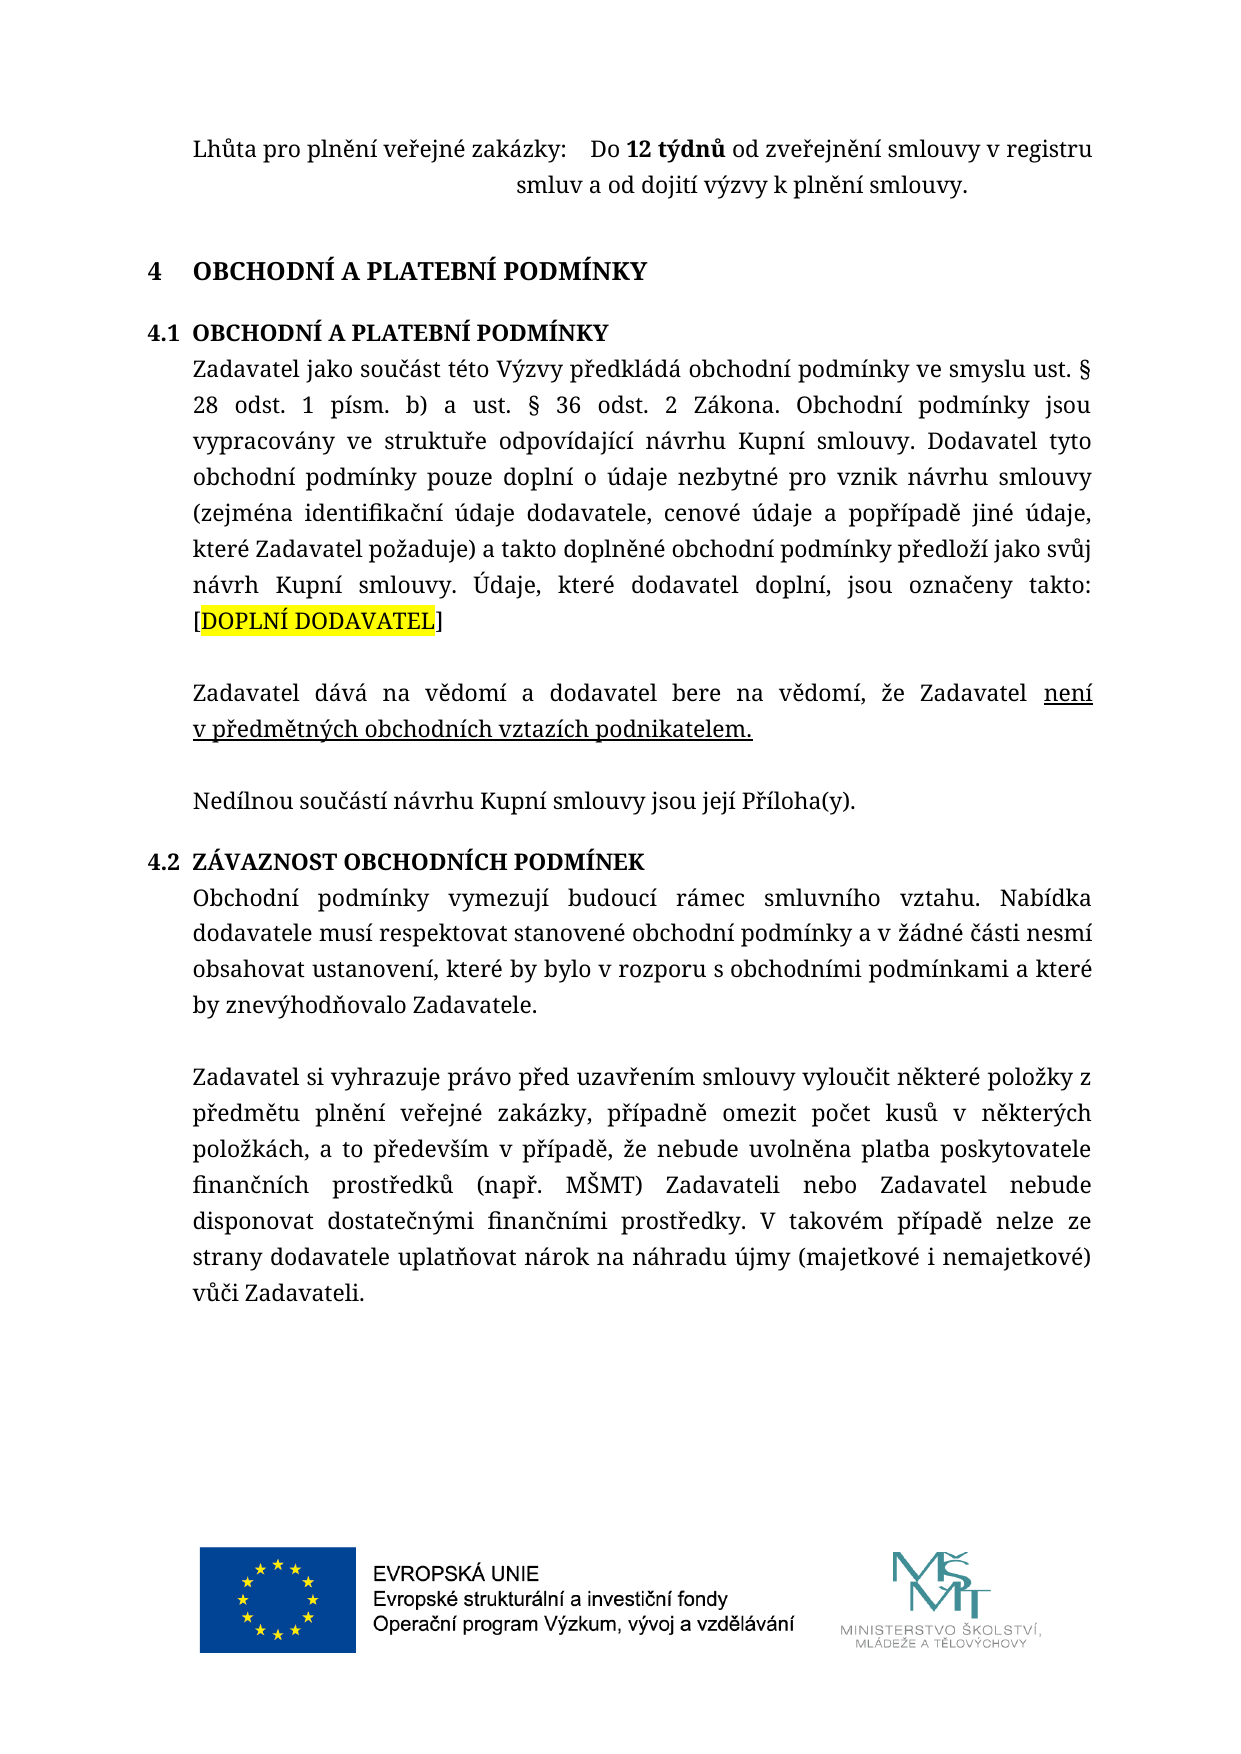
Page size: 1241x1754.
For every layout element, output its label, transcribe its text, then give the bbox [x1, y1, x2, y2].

text Nedílnou součástí návrhu Kupní smlouvy jsou její Příloha(y). [193, 784, 1093, 816]
text Zadavatel si vyhrazuje právo před uzavřením smlouvy vyloučit některé položky z předmětu plnění veřejné zakázky, případně omezit počet kusů v některých položkách, a to především v případě, že nebude uvolněna platba poskytovatele finančních prostředků (např. MŠMT) Zadavateli nebo Zadavatel nebude disponovat dostatečnými finančními prostředky. V takovém případě nelze ze strany dodavatele uplatňovat nárok na náhradu újmy (majetkové i nemajetkové) vůči Zadavateli. [192, 1061, 1093, 1308]
subtitle OBCHODNÍ A PLATEBNÍ PODMÍNKY [147, 317, 1093, 349]
picture [147, 1495, 1093, 1705]
text Zadavatel dává na vědomí a dodavatel bere na vědomí, že Zadavatel není v předmětných obchodních vztazích podnikatelem. [193, 677, 1093, 744]
text Obchodní podmínky vymezují budoucí rámec smluvního vztahu. Nabídka dodavatele musí respektovat stanovené obchodní podmínky a v žádné části nesmí obsahovat ustanovení, které by bylo v rozporu s obchodními podmínkami a které by znevýhodňovalo Zadavatele. [192, 881, 1093, 1021]
text Lhůta pro plnění veřejné zakázky: Do 12 týdnů od zveřejnění smlouvy v registru smluv a od dojití výzvy k plnění smlouvy. [193, 133, 1093, 200]
subtitle ZÁVAZNOST OBCHODNÍCH PODMÍNEK [148, 846, 1093, 877]
subtitle OBCHODNÍ A PLATEBNÍ PODMÍNKY [148, 253, 1093, 287]
text Zadavatel jako součást této Výzvy předkládá obchodní podmínky ve smyslu ust. § 28 odst. 1 písm. b) a ust. § 36 odst. 2 Zákona. Obchodní podmínky jsou vypracovány ve struktuře odpovídající návrhu Kupní smlouvy. Dodavatel tyto obchodní podmínky pouze doplní o údaje nezbytné pro vznik návrhu smlouvy (zejména identifikační údaje dodavatele, cenové údaje a popřípadě jiné údaje, které Zadavatel požaduje) a takto doplněné obchodní podmínky předloží jako svůj návrh Kupní smlouvy. Údaje, které dodavatel doplní, jsou označeny takto: [DOPLNÍ DODAVATEL] [193, 353, 1093, 636]
